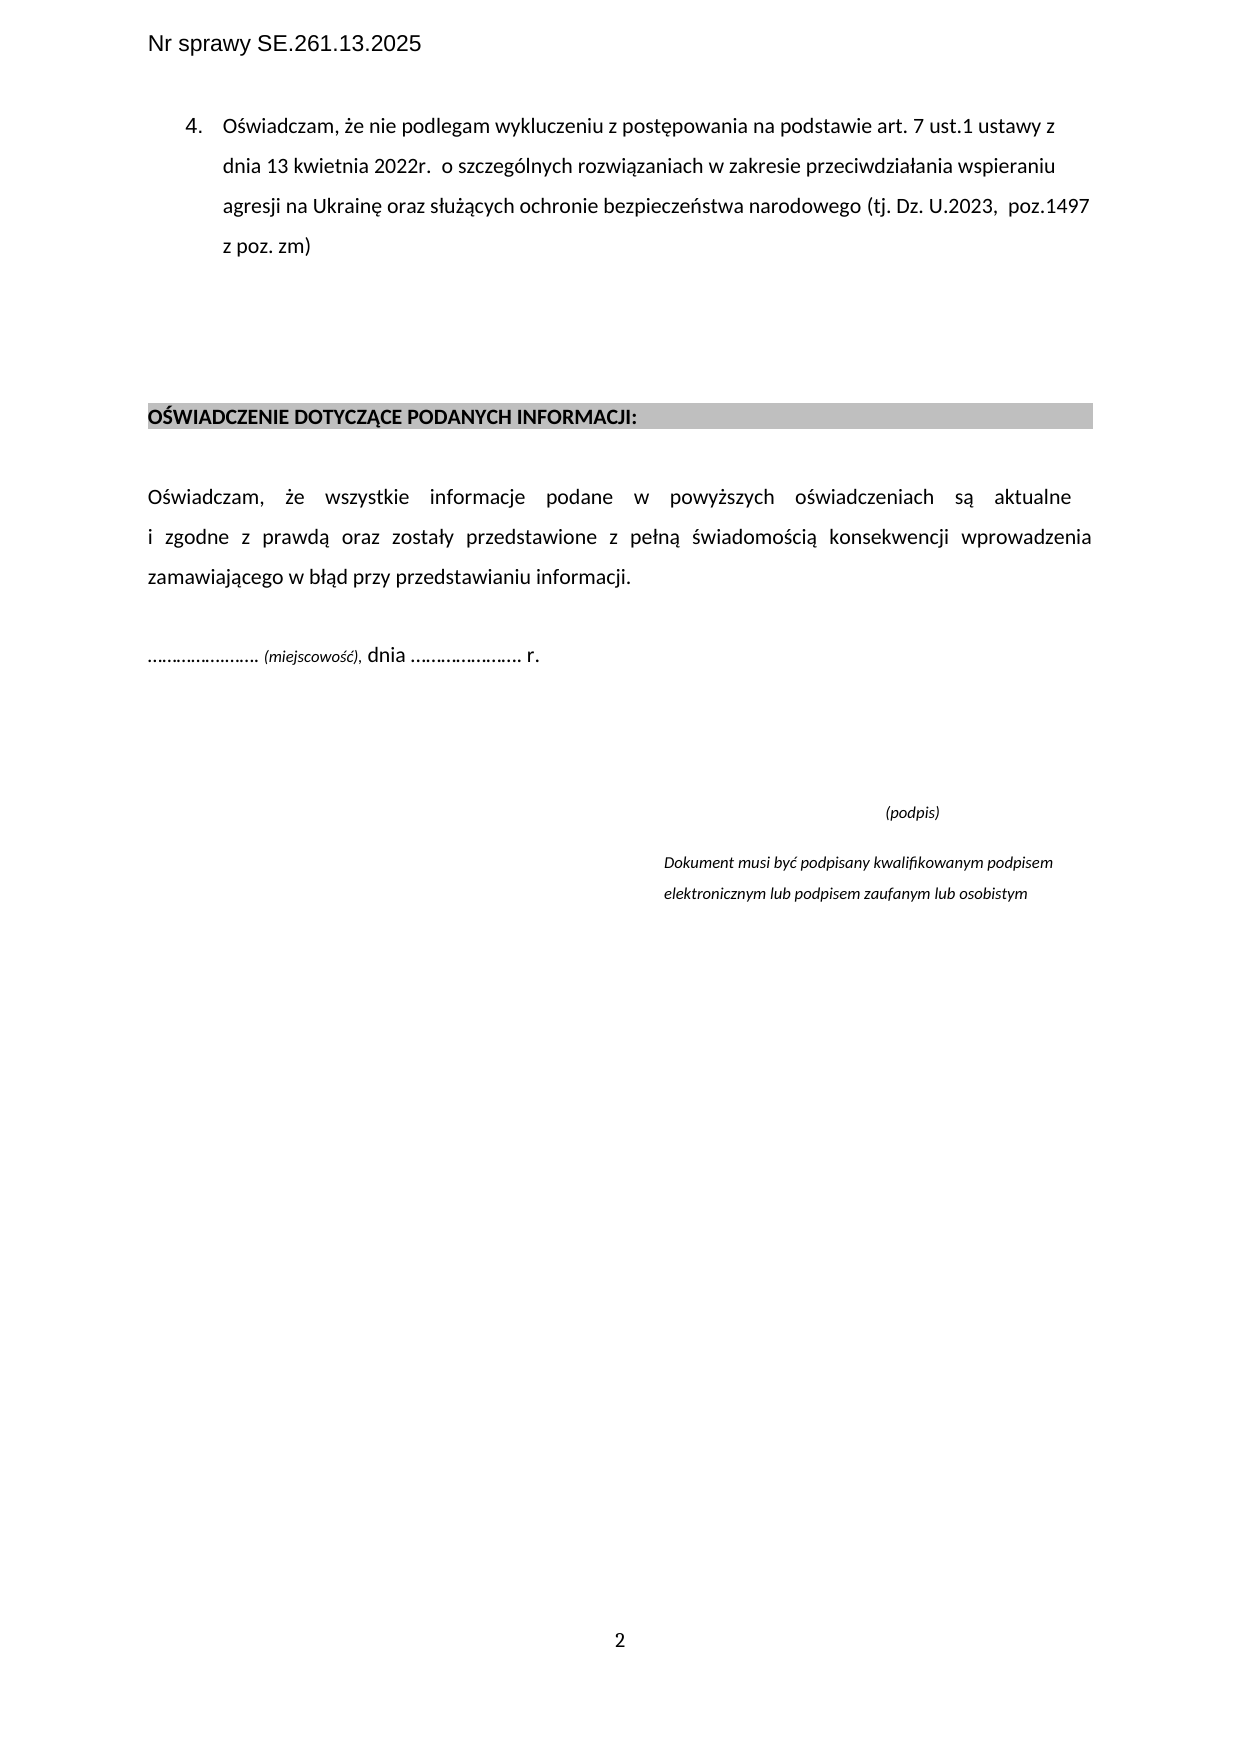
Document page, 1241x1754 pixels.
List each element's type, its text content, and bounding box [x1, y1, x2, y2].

text (podpis) [812, 757, 1093, 823]
text Dokument musi być podpisany kwalifikowanym podpisem [664, 853, 1093, 873]
text Oświadczam, że wszystkie informacje podane w powyższych oświadczeniach są aktualne i zgodne z prawdą oraz zostały przedstawione z pełną świadomością konsekwencji wprowadzenia zamawiającego w błąd przy przedstawianiu informacji. [148, 483, 1093, 589]
text OŚWIADCZENIE DOTYCZĄCE PODANYCH INFORMACJI: [148, 403, 1093, 429]
list Oświadczam, że nie podlegam wykluczeniu z postępowania na podstawie art. 7 ust.1 ustawy z dnia 13 kwietnia 2022r. o szczególnych rozwiązaniach w zakresie przeciwdziałania wspieraniu agresji na Ukrainę oraz służących ochronie bezpieczeństwa narodowego (tj. Dz. U.2023, poz.1497 z poz. zm) [185, 112, 1093, 259]
text …………….……. (miejscowość), dnia …………………. r. [148, 641, 1093, 668]
text elektronicznym lub podpisem zaufanym lub osobistym [590, 883, 1093, 903]
